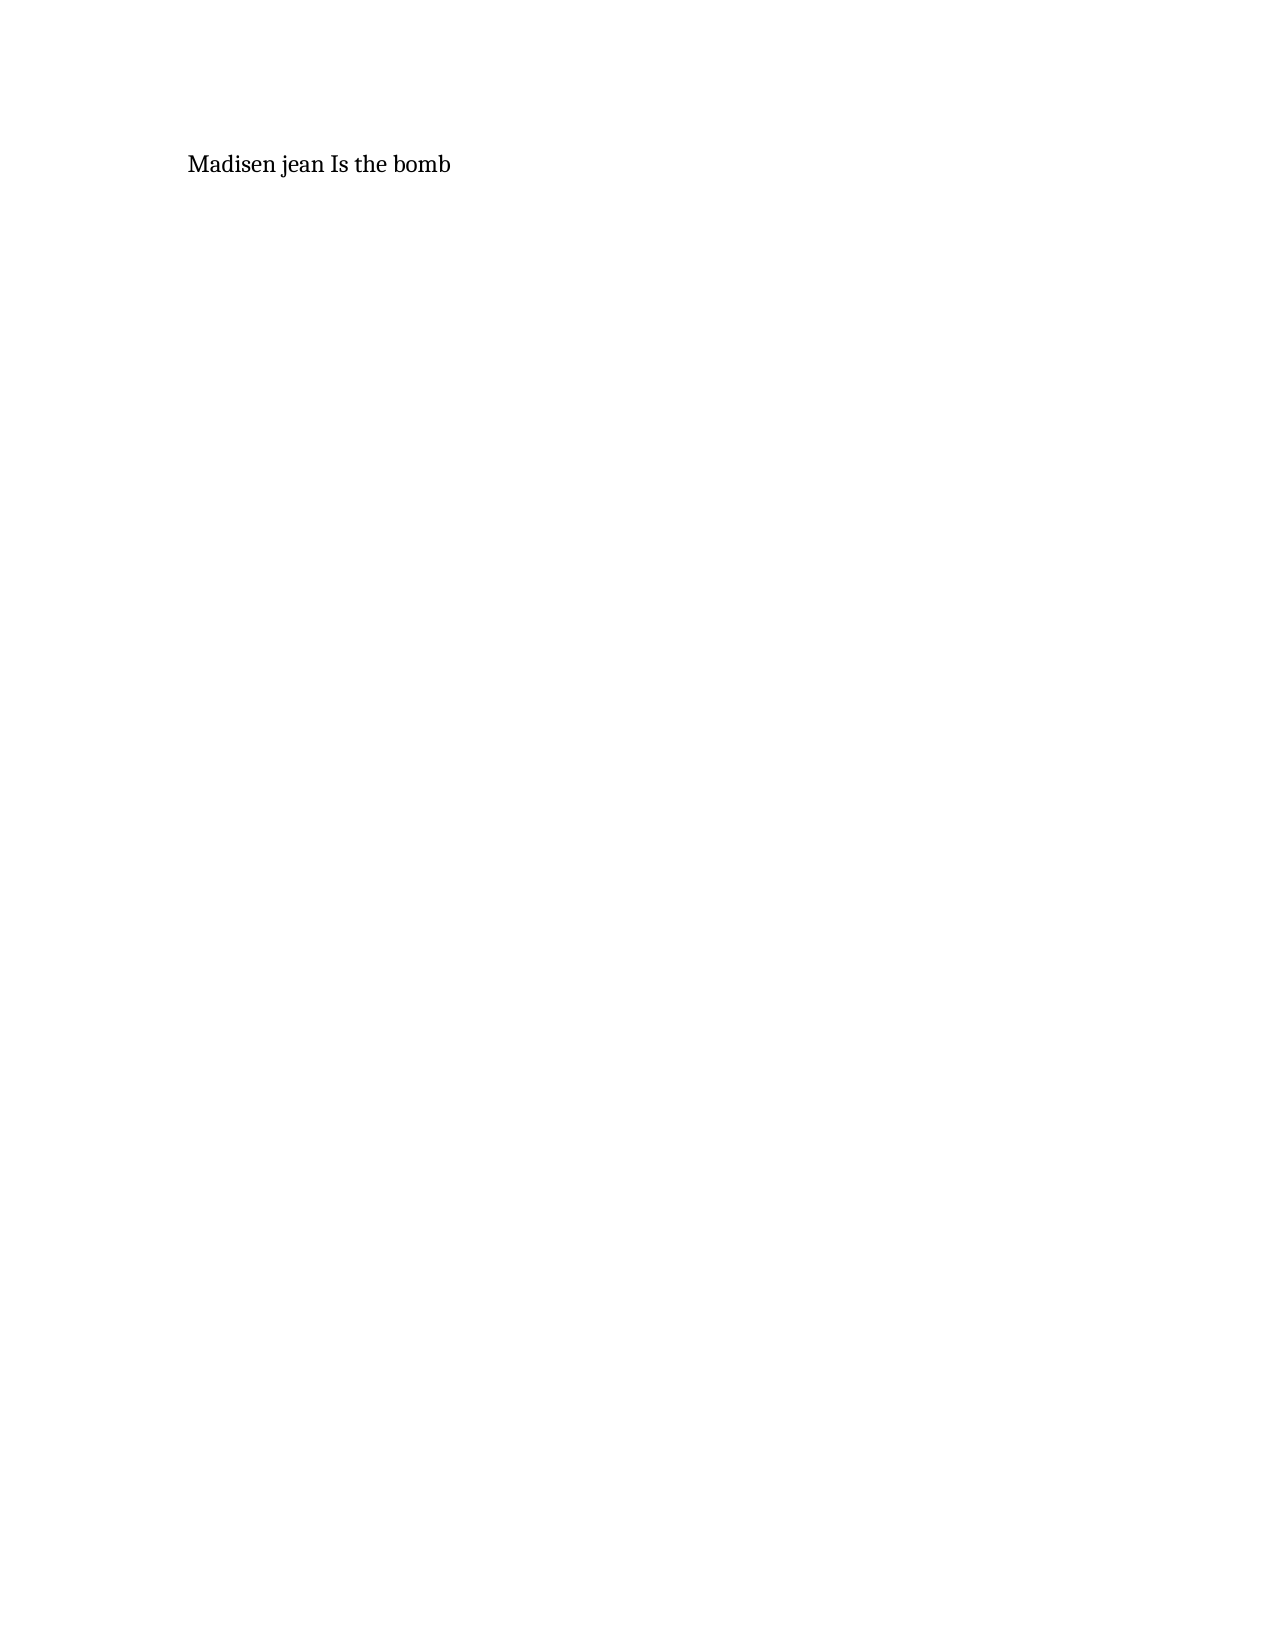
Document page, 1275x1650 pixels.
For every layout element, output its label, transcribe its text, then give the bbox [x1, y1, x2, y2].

text Madisen jean Is the bomb [187, 150, 1087, 179]
